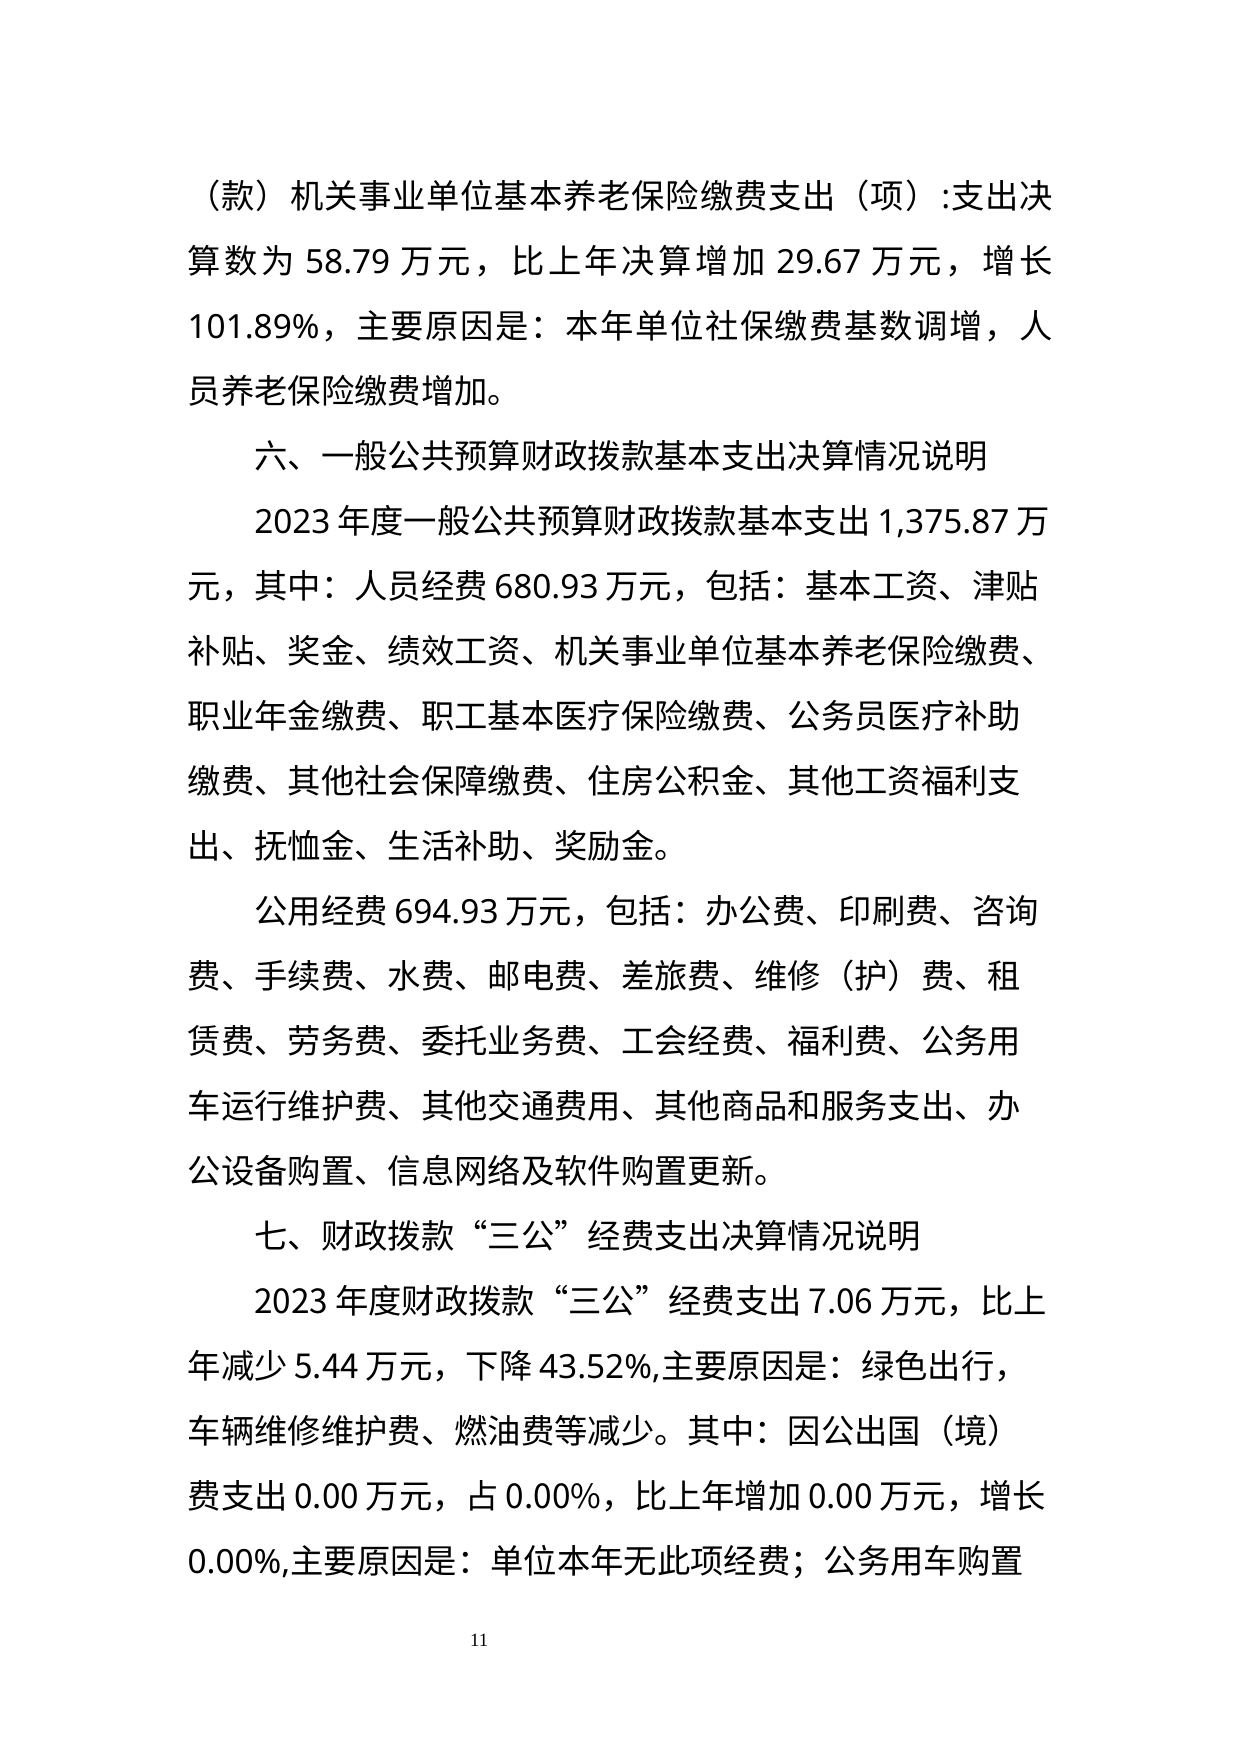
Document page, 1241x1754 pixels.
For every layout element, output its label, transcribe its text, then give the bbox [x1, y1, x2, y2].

text 公用经费694.93万元，包括：办公费、印刷费、咨询费、手续费、水费、邮电费、差旅费、维修（护）费、租赁费、劳务费、委托业务费、工会经费、福利费、公务用车运行维护费、其他交通费用、其他商品和服务支出、办公设备购置、信息网络及软件购置更新。 [187, 877, 1053, 1202]
text 六、一般公共预算财政拨款基本支出决算情况说明 [187, 422, 1053, 487]
text 七、财政拨款“三公”经费支出决算情况说明 [187, 1202, 1053, 1267]
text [187, 1267, 1053, 1592]
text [187, 162, 1053, 422]
text 2023年度一般公共预算财政拨款基本支出1,375.87万元，其中：人员经费680.93万元，包括：基本工资、津贴补贴、奖金、绩效工资、机关事业单位基本养老保险缴费、职业年金缴费、职工基本医疗保险缴费、公务员医疗补助缴费、其他社会保障缴费、住房公积金、其他工资福利支出、抚恤金、生活补助、奖励金。 [187, 487, 1053, 877]
